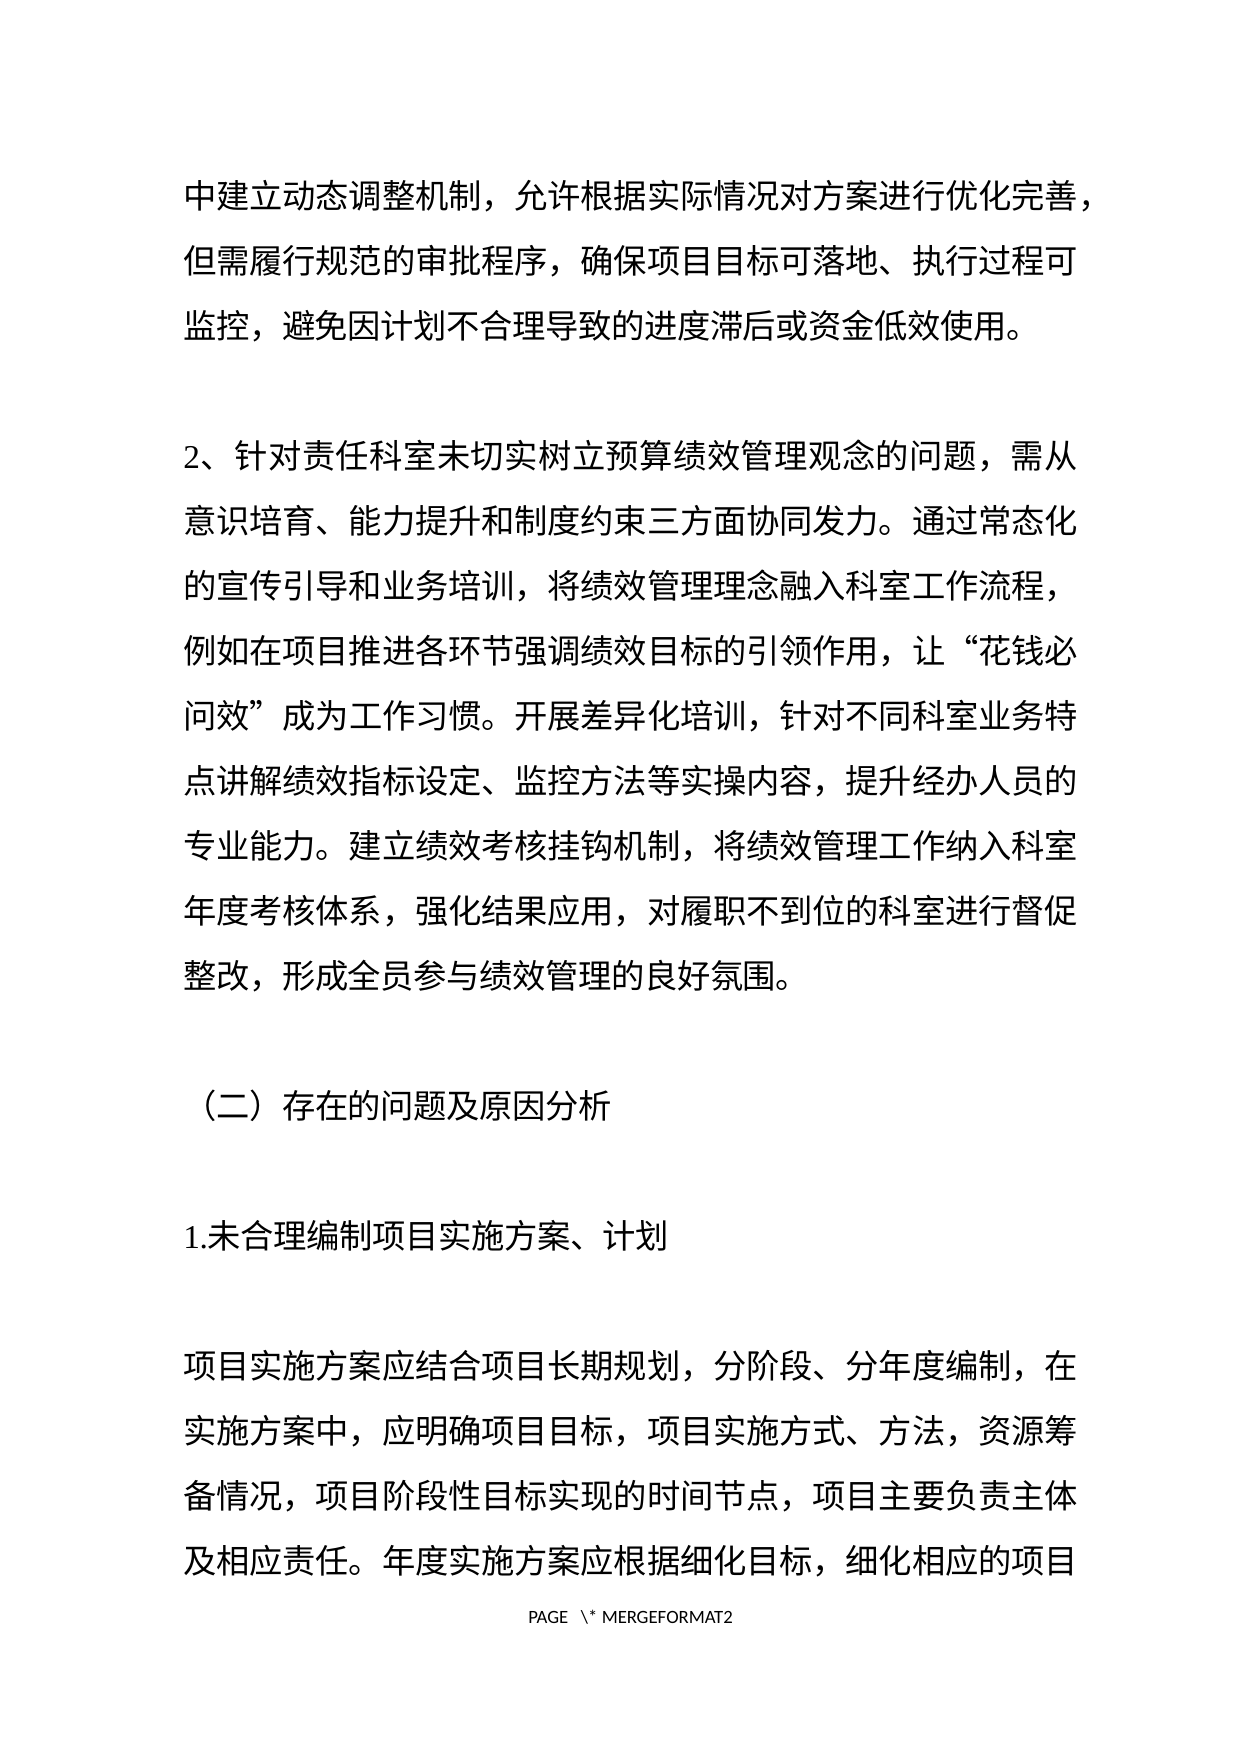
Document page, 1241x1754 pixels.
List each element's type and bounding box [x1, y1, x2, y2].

text [183, 162, 1078, 1592]
